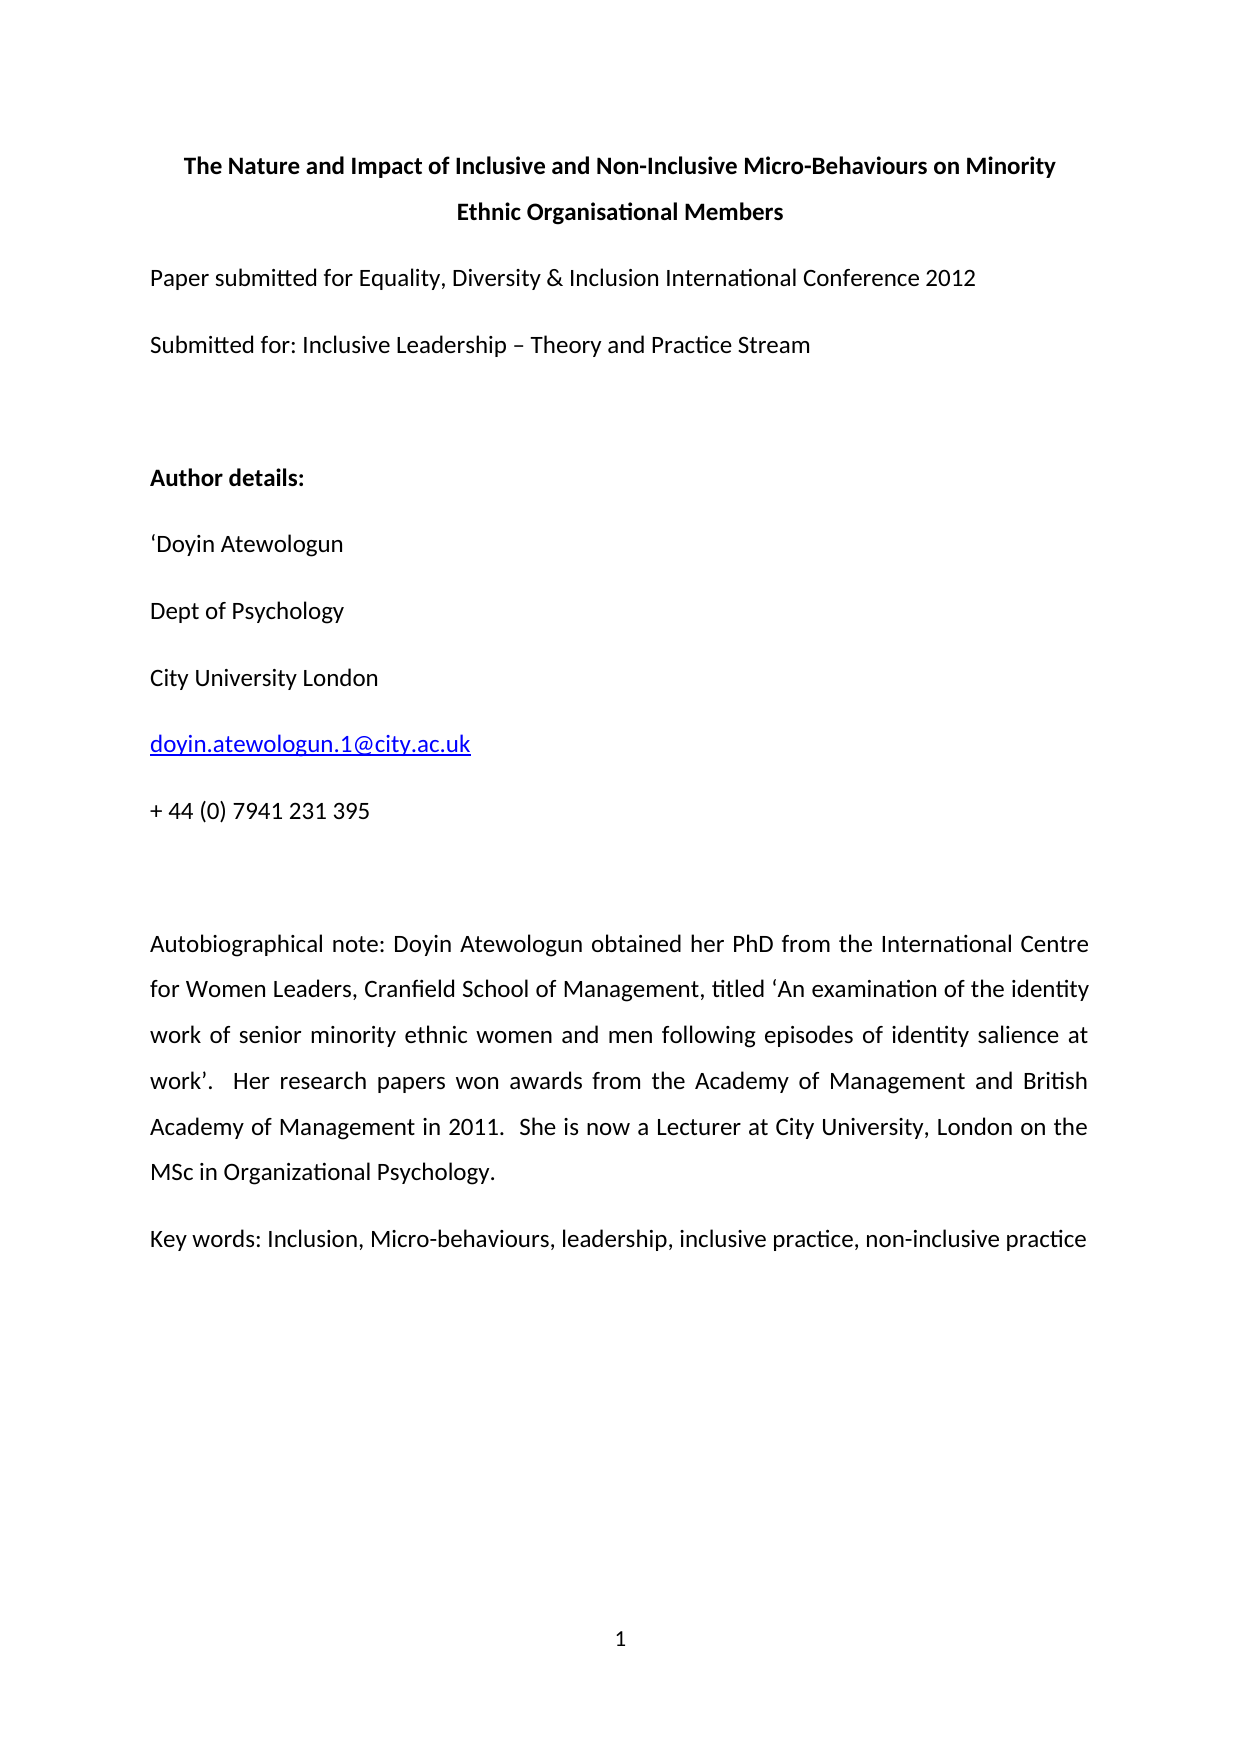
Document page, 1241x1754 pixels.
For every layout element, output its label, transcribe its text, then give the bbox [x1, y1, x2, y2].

text ‘Doyin Atewologun [150, 528, 1090, 559]
text Key words: Inclusion, Micro-behaviours, leadership, inclusive practice, non-inclusive practice [150, 1223, 1090, 1254]
text Dept of Psychology [150, 595, 1090, 626]
text Author details: [150, 462, 1090, 492]
text Submitted for: Inclusive Leadership – Theory and Practice Stream [150, 329, 1090, 359]
text Paper submitted for Equality, Diversity & Inclusion International Conference 2012 [150, 262, 1090, 293]
text doyin.atewologun.1@city.ac.uk [150, 728, 1090, 759]
text + 44 (0) 7941 231 395 [150, 795, 1090, 825]
text Autobiographical note: Doyin Atewologun obtained her PhD from the International Centre for Women Leaders, Cranfield School of Management, titled ‘An examination of the identity work of senior minority ethnic women and men following episodes of identity salience at work’. Her research papers won awards from the Academy of Management and British Academy of Management in 2011. She is now a Lecturer at City University, London on the MSc in Organizational Psychology. [150, 928, 1090, 1187]
text City University London [150, 662, 1090, 692]
text The Nature and Impact of Inclusive and Non-Inclusive Micro-Behaviours on Minority Ethnic Organisational Members [150, 150, 1090, 226]
